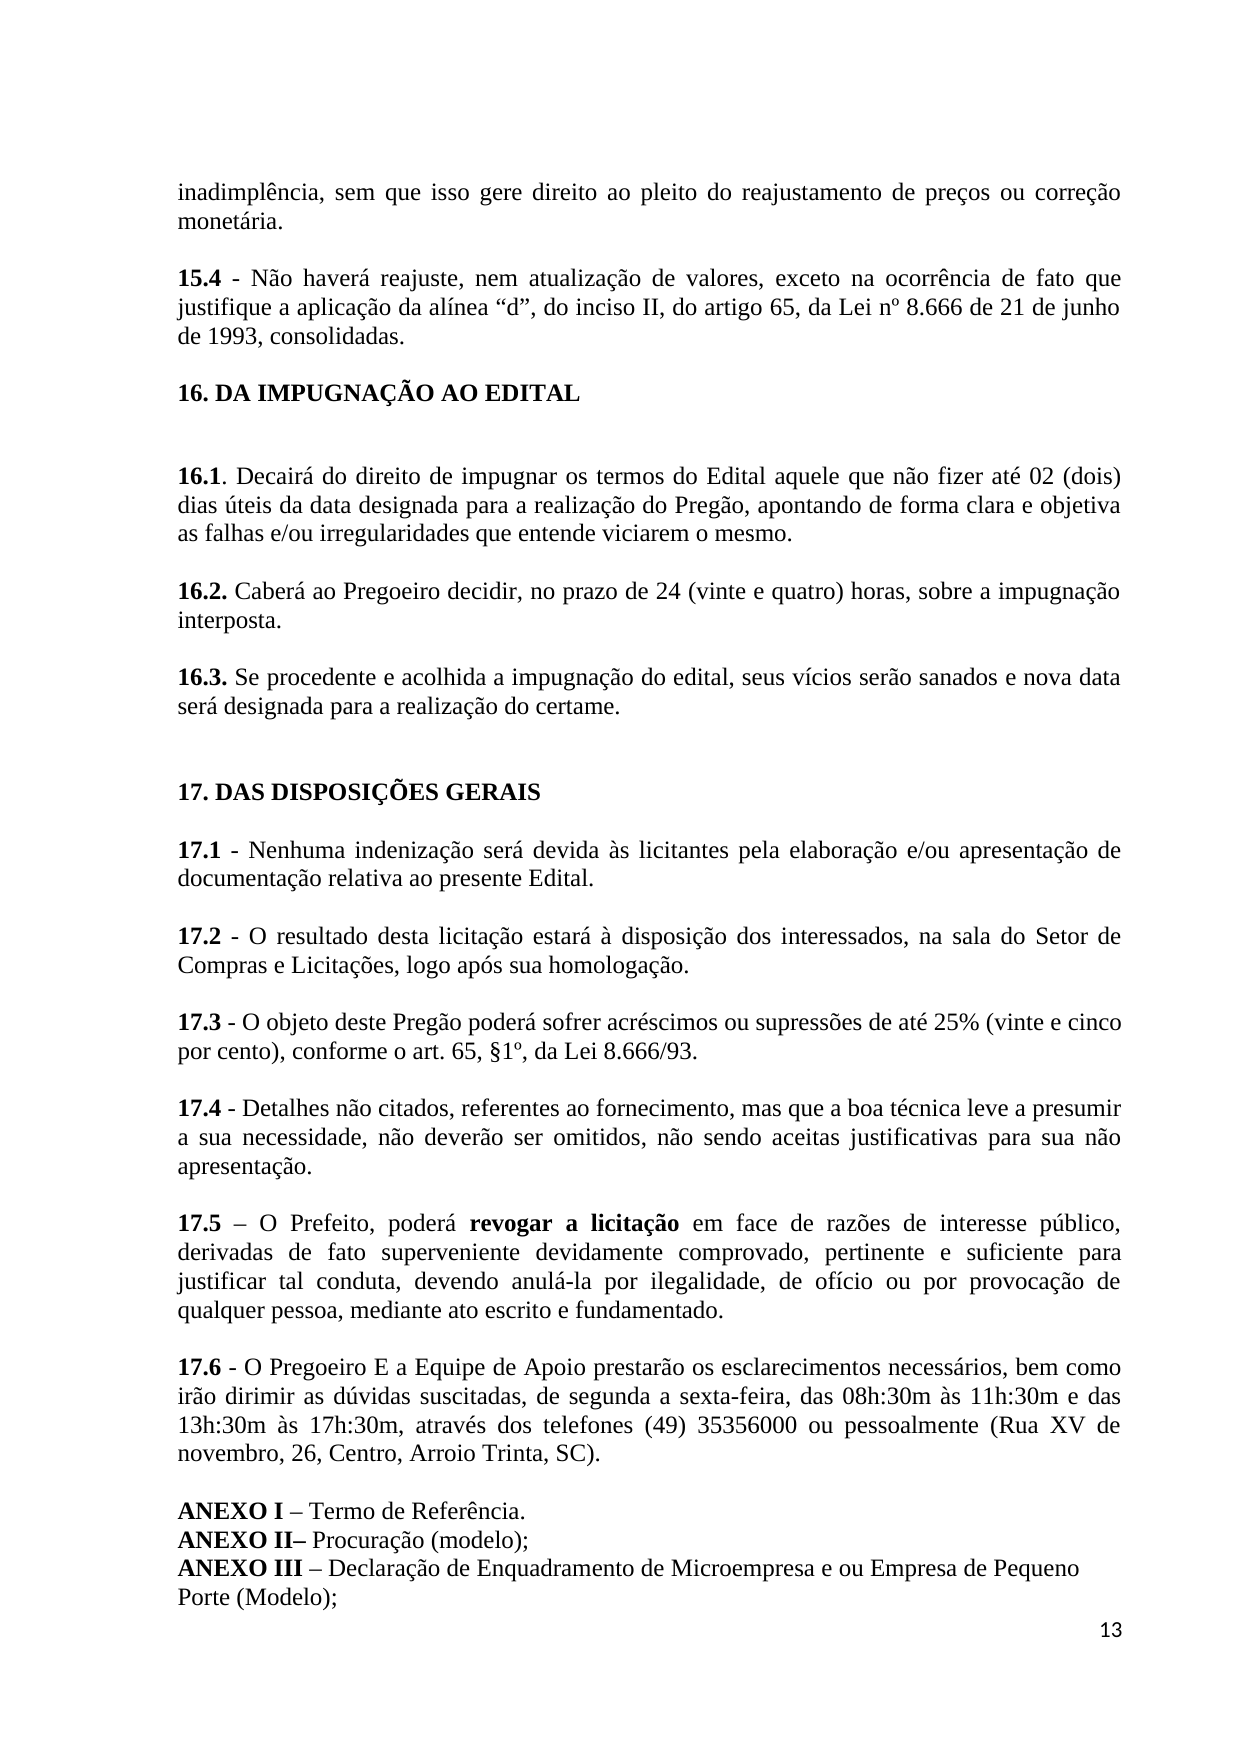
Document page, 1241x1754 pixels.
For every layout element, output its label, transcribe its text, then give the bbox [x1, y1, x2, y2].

text 17.5 – O Prefeito, poderá revogar a licitação em face de razões de interesse público, derivadas de fato superveniente devidamente comprovado, pertinente e suficiente para justificar tal conduta, devendo anulá-la por ilegalidade, de ofício ou por provocação de qualquer pessoa, mediante ato escrito e fundamentado. [177, 1208, 1122, 1323]
text 17.4 - Detalhes não citados, referentes ao fornecimento, mas que a boa técnica leve a presumir a sua necessidade, não deverão ser omitidos, não sendo aceitas justificativas para sua não apresentação. [177, 1093, 1122, 1180]
text 16.2. Caberá ao Pregoeiro decidir, no prazo de 24 (vinte e quatro) horas, sobre a impugnação interposta. [177, 576, 1122, 633]
text 17. DAS DISPOSIÇÕES GERAIS [177, 777, 1122, 806]
text 17.6 - O Pregoeiro E a Equipe de Apoio prestarão os esclarecimentos necessários, bem como irão dirimir as dúvidas suscitadas, de segunda a sexta-feira, das 08h:30m às 11h:30m e das 13h:30m às 17h:30m, através dos telefones (49) 35356000 ou pessoalmente (Rua XV de novembro, 26, Centro, Arroio Trinta, SC). [177, 1352, 1122, 1467]
text 15.4 - Não haverá reajuste, nem atualização de valores, exceto na ocorrência de fato que justifique a aplicação da alínea “d”, do inciso II, do artigo 65, da Lei nº 8.666 de 21 de junho de 1993, consolidadas. [177, 263, 1122, 350]
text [177, 177, 1122, 235]
text 16.3. Se procedente e acolhida a impugnação do edital, seus vícios serão sanados e nova data será designada para a realização do certame. [177, 662, 1122, 720]
text ANEXO II– Procuração (modelo); [177, 1525, 1122, 1553]
text 17.1 - Nenhuma indenização será devida às licitantes pela elaboração e/ou apresentação de documentação relativa ao presente Edital. [177, 835, 1122, 892]
text 16.1. Decairá do direito de impugnar os termos do Edital aquele que não fizer até 02 (dois) dias úteis da data designada para a realização do Pregão, apontando de forma clara e objetiva as falhas e/ou irregularidades que entende viciarem o mesmo. [177, 461, 1122, 547]
text ANEXO I – Termo de Referência. [177, 1496, 1122, 1525]
text 16. DA IMPUGNAÇÃO AO EDITAL [177, 378, 1122, 407]
text 17.3 - O objeto deste Pregão poderá sofrer acréscimos ou supressões de até 25% (vinte e cinco por cento), conforme o art. 65, §1º, da Lei 8.666/93. [177, 1007, 1122, 1065]
text ANEXO III – Declaração de Enquadramento de Microempresa e ou Empresa de Pequeno Porte (Modelo); [177, 1553, 1122, 1611]
text 17.2 - O resultado desta licitação estará à disposição dos interessados, na sala do Setor de Compras e Licitações, logo após sua homologação. [177, 921, 1122, 978]
